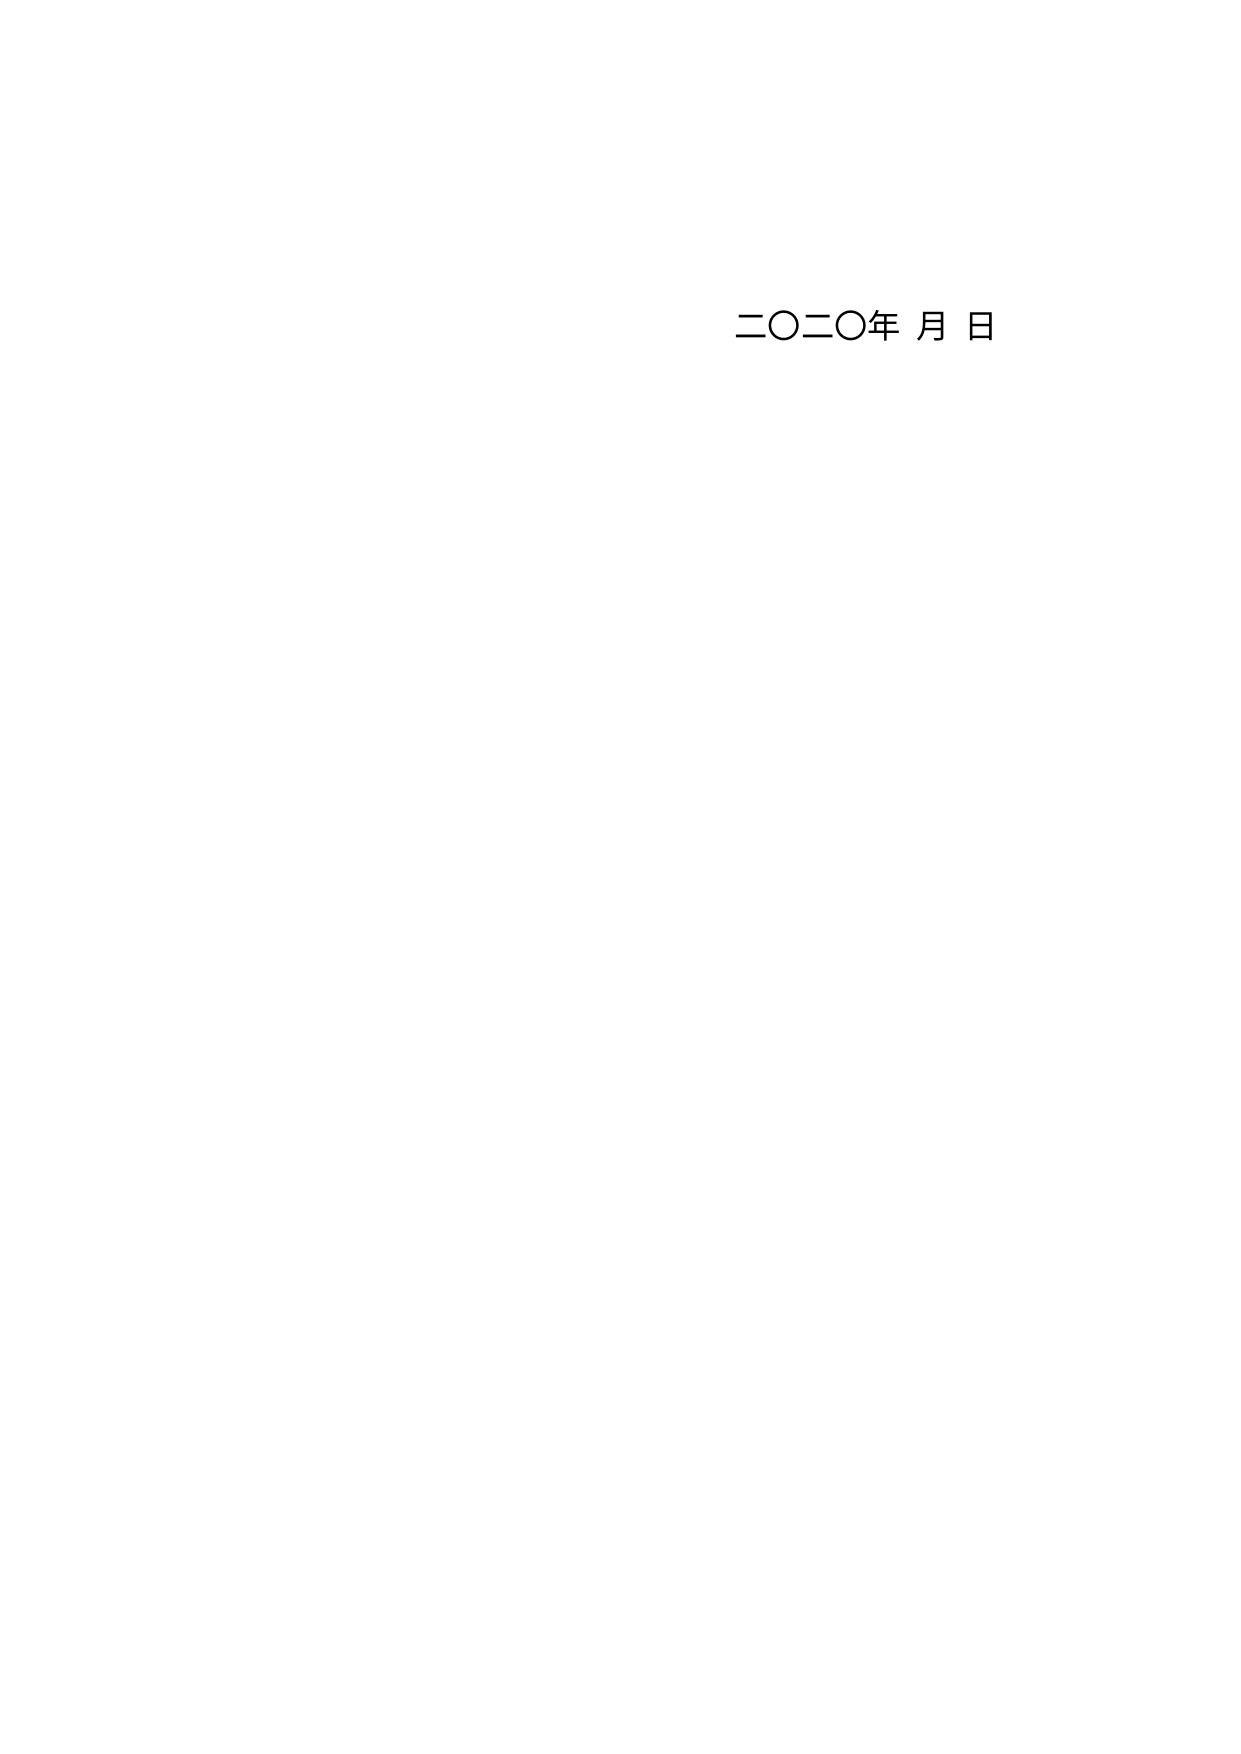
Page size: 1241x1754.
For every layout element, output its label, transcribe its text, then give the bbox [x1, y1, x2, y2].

text 二〇二〇年 月 日 [148, 292, 1092, 357]
